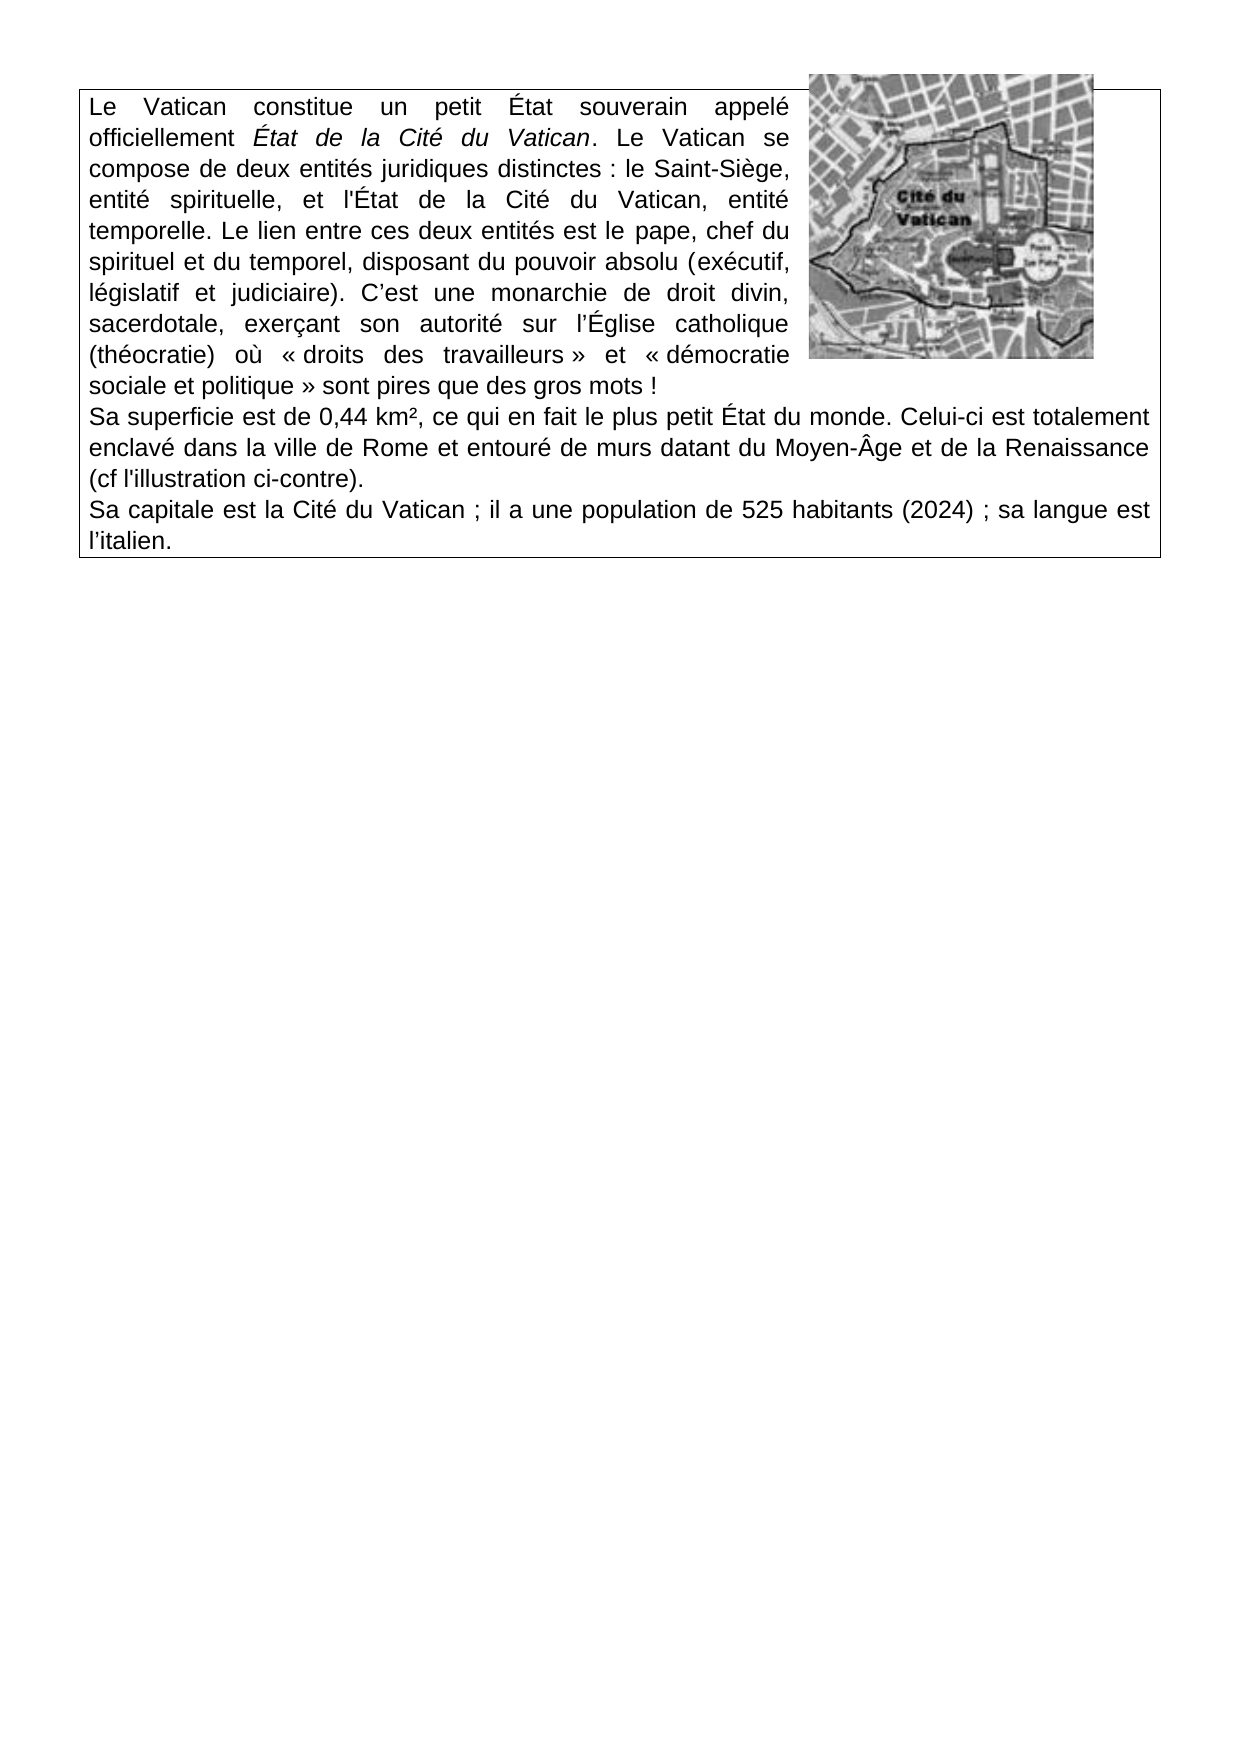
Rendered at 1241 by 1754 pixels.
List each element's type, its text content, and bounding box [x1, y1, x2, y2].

text Sa superficie est de 0,44 km², ce qui en fait le plus petit État du monde. Celui-ci est totalement enclavé dans la ville de Rome et entouré de murs datant du Moyen-Âge et de la Renaissance (cf l'illustration ci-contre). [80, 399, 1160, 492]
text Le Vatican constitue un petit État souverain appelé officiellement État de la Cité du Vatican. Le Vatican se compose de deux entités juridiques distinctes : le Saint-Siège, entité spirituelle, et l'État de la Cité du Vatican, entité temporelle. Le lien entre ces deux entités est le pape, chef du spirituel et du temporel, disposant du pouvoir absolu (exécutif, législatif et judiciaire). C’est une monarchie de droit divin, sacerdotale, exerçant son autorité sur l’Église catholique (théocratie) où « droits des travailleurs » et « démocratie sociale et politique » sont pires que des gros mots ! [80, 90, 1160, 399]
text Sa capitale est la Cité du Vatican ; il a une population de 525 habitants (2024) ; sa langue est l’italien. [80, 492, 1160, 557]
picture [808, 74, 1094, 359]
